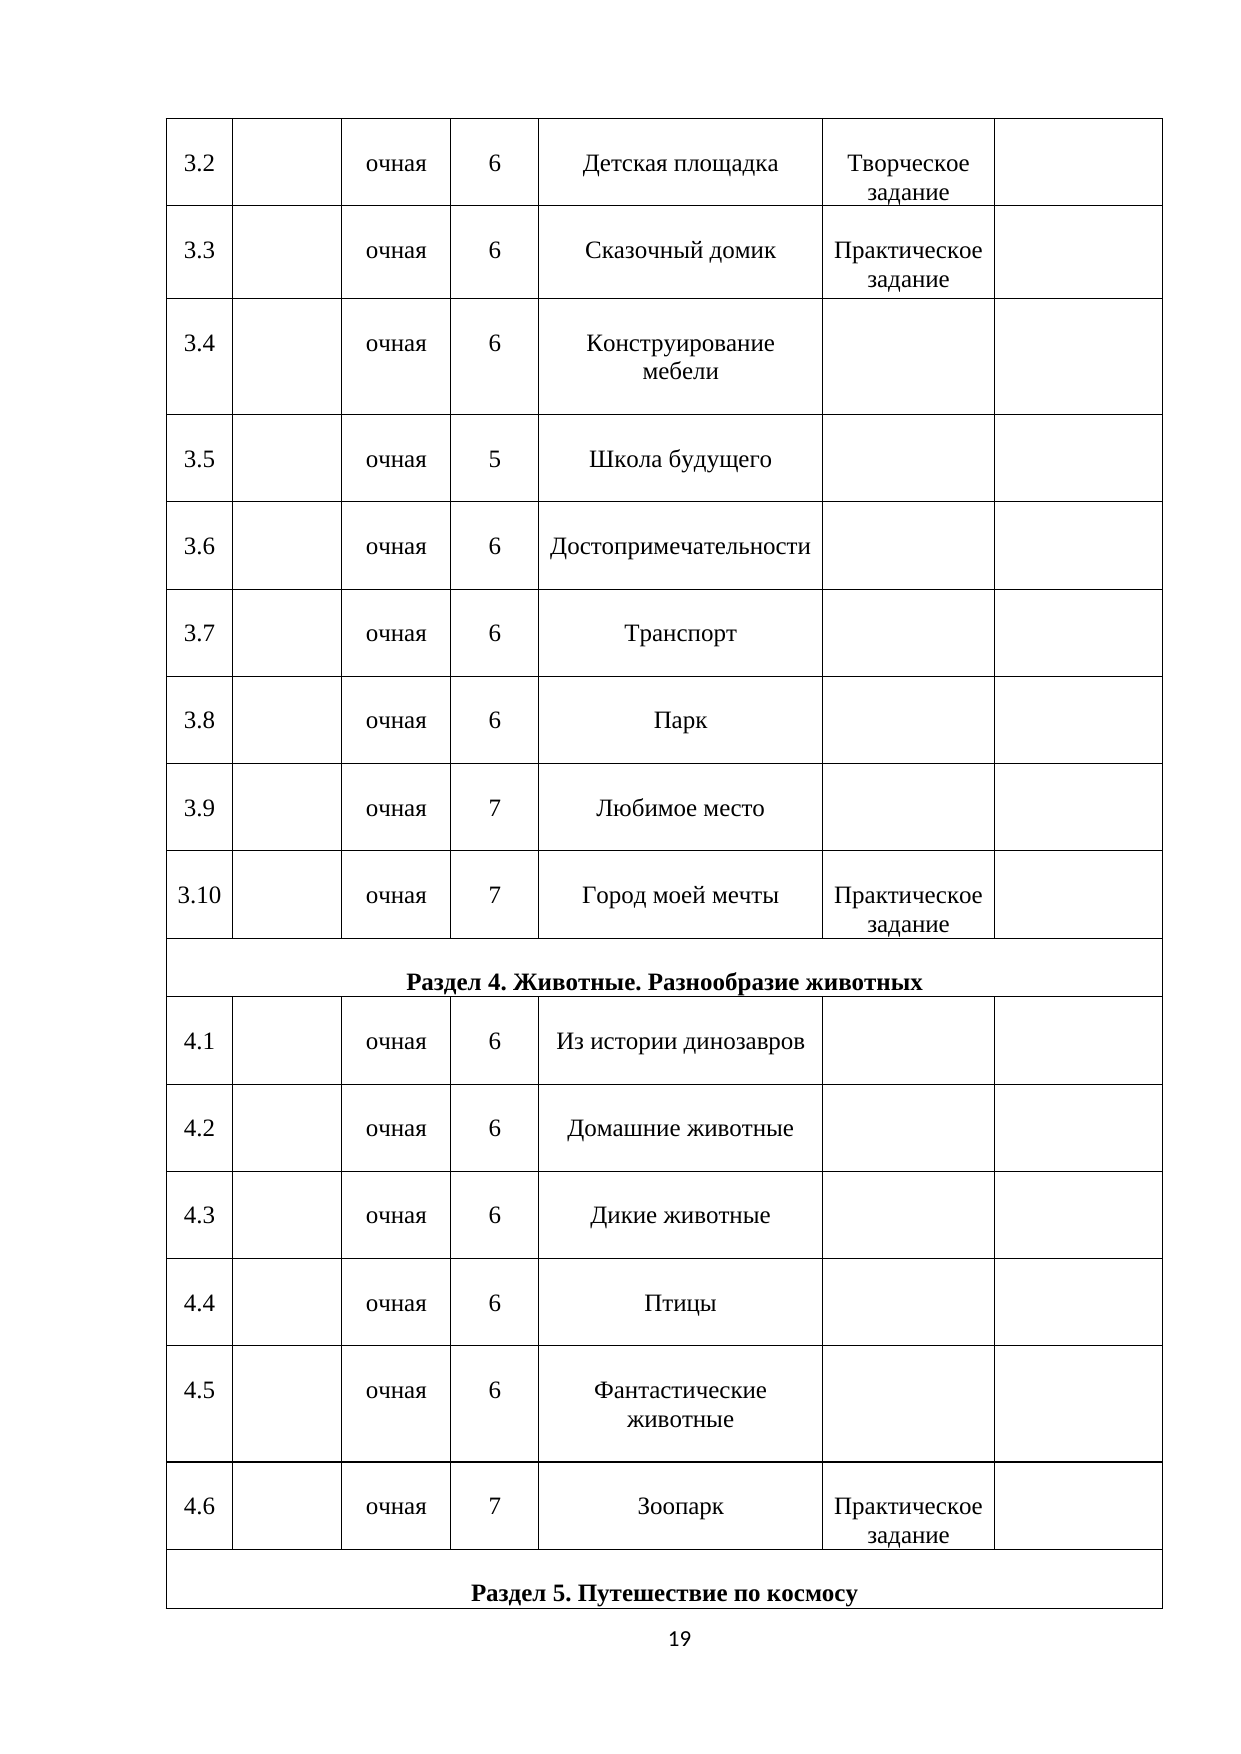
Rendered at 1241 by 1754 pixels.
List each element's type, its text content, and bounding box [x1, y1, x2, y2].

table_cell Парк [539, 677, 822, 763]
table_cell [995, 851, 1162, 938]
table_cell Дикие животные [539, 1172, 822, 1258]
table_cell 4.6 [167, 1463, 232, 1549]
table_cell Детская площадка [539, 119, 822, 205]
table_cell Достопримечательности [539, 502, 822, 588]
table_cell 4.3 [167, 1172, 232, 1258]
table_cell 4.5 [167, 1346, 232, 1461]
table_cell Практическое задание [823, 206, 994, 298]
table_cell очная [342, 299, 450, 414]
table_cell [233, 764, 341, 850]
table_cell 6 [451, 1346, 538, 1461]
table_cell Город моей мечты [539, 851, 822, 938]
table_cell очная [342, 1346, 450, 1461]
table_cell [995, 764, 1162, 850]
table_cell [823, 1172, 994, 1258]
table_cell [233, 1085, 341, 1171]
table_cell 3.3 [167, 206, 232, 298]
table_cell 6 [451, 206, 538, 298]
table_cell Раздел 4. Животные. Разнообразие животных [167, 939, 1162, 996]
table_cell Любимое место [539, 764, 822, 850]
table_cell [823, 299, 994, 414]
table_cell очная [342, 1463, 450, 1549]
table_cell 6 [451, 1259, 538, 1345]
table_cell Конструирование мебели [539, 299, 822, 414]
table_cell 7 [451, 1463, 538, 1549]
table_cell [823, 1085, 994, 1171]
table_cell Птицы [539, 1259, 822, 1345]
table_cell 4.1 [167, 997, 232, 1083]
table_cell 7 [451, 764, 538, 850]
table_cell очная [342, 206, 450, 298]
table_cell 5 [451, 415, 538, 501]
table_cell Домашние животные [539, 1085, 822, 1171]
table_cell [823, 1346, 994, 1461]
table_cell Школа будущего [539, 415, 822, 501]
table_cell [233, 119, 341, 205]
table_cell 4.4 [167, 1259, 232, 1345]
table_cell [995, 1172, 1162, 1258]
table_cell [233, 1259, 341, 1345]
table_cell [995, 415, 1162, 501]
table_cell [823, 764, 994, 850]
table_cell [995, 206, 1162, 298]
table_cell [995, 1085, 1162, 1171]
table_cell 6 [451, 502, 538, 588]
table_cell [995, 502, 1162, 588]
table_cell 6 [451, 997, 538, 1083]
table_cell [823, 502, 994, 588]
table_cell очная [342, 764, 450, 850]
table_cell [233, 206, 341, 298]
table_cell очная [342, 415, 450, 501]
table_cell Сказочный домик [539, 206, 822, 298]
table_cell [823, 997, 994, 1083]
table_cell [995, 590, 1162, 676]
table_cell [233, 997, 341, 1083]
table_cell 3.8 [167, 677, 232, 763]
table_cell 3.4 [167, 299, 232, 414]
table_cell Творческое задание [823, 119, 994, 205]
table_cell 3.9 [167, 764, 232, 850]
table_cell [233, 1463, 341, 1549]
table_cell 7 [451, 851, 538, 938]
table_cell очная [342, 119, 450, 205]
table_cell [233, 590, 341, 676]
table_cell [995, 119, 1162, 205]
table_cell 3.10 [167, 851, 232, 938]
table_cell 6 [451, 590, 538, 676]
table_cell очная [342, 851, 450, 938]
table_cell [823, 415, 994, 501]
table_cell [995, 1346, 1162, 1461]
table_cell Зоопарк [539, 1463, 822, 1549]
table_cell 6 [451, 1085, 538, 1171]
table_cell [233, 1346, 341, 1461]
table_cell [233, 502, 341, 588]
table_cell [233, 299, 341, 414]
table_cell Раздел 5. Путешествие по космосу [167, 1550, 1162, 1607]
table_cell очная [342, 1085, 450, 1171]
table_cell 3.2 [167, 119, 232, 205]
table_cell Фантастические животные [539, 1346, 822, 1461]
table_cell очная [342, 590, 450, 676]
table_cell очная [342, 1259, 450, 1345]
table_cell [233, 415, 341, 501]
table_cell очная [342, 677, 450, 763]
table_cell 3.6 [167, 502, 232, 588]
table_cell Транспорт [539, 590, 822, 676]
table_cell очная [342, 502, 450, 588]
table_cell 6 [451, 677, 538, 763]
table_cell Из истории динозавров [539, 997, 822, 1083]
table_cell [995, 1463, 1162, 1549]
table_cell 6 [451, 1172, 538, 1258]
table_cell [823, 590, 994, 676]
table_cell Практическое задание [823, 1463, 994, 1549]
table_cell [233, 677, 341, 763]
table_cell 3.5 [167, 415, 232, 501]
table_cell [995, 299, 1162, 414]
table_cell 3.7 [167, 590, 232, 676]
table_cell 6 [451, 119, 538, 205]
table_cell очная [342, 997, 450, 1083]
table_cell [995, 997, 1162, 1083]
table_cell Практическое задание [823, 851, 994, 938]
table_cell [823, 1259, 994, 1345]
table_cell [233, 1172, 341, 1258]
table_cell очная [342, 1172, 450, 1258]
table_cell [995, 677, 1162, 763]
table_cell 4.2 [167, 1085, 232, 1171]
table_cell 6 [451, 299, 538, 414]
table_cell [233, 851, 341, 938]
table_cell [823, 677, 994, 763]
table_cell [995, 1259, 1162, 1345]
